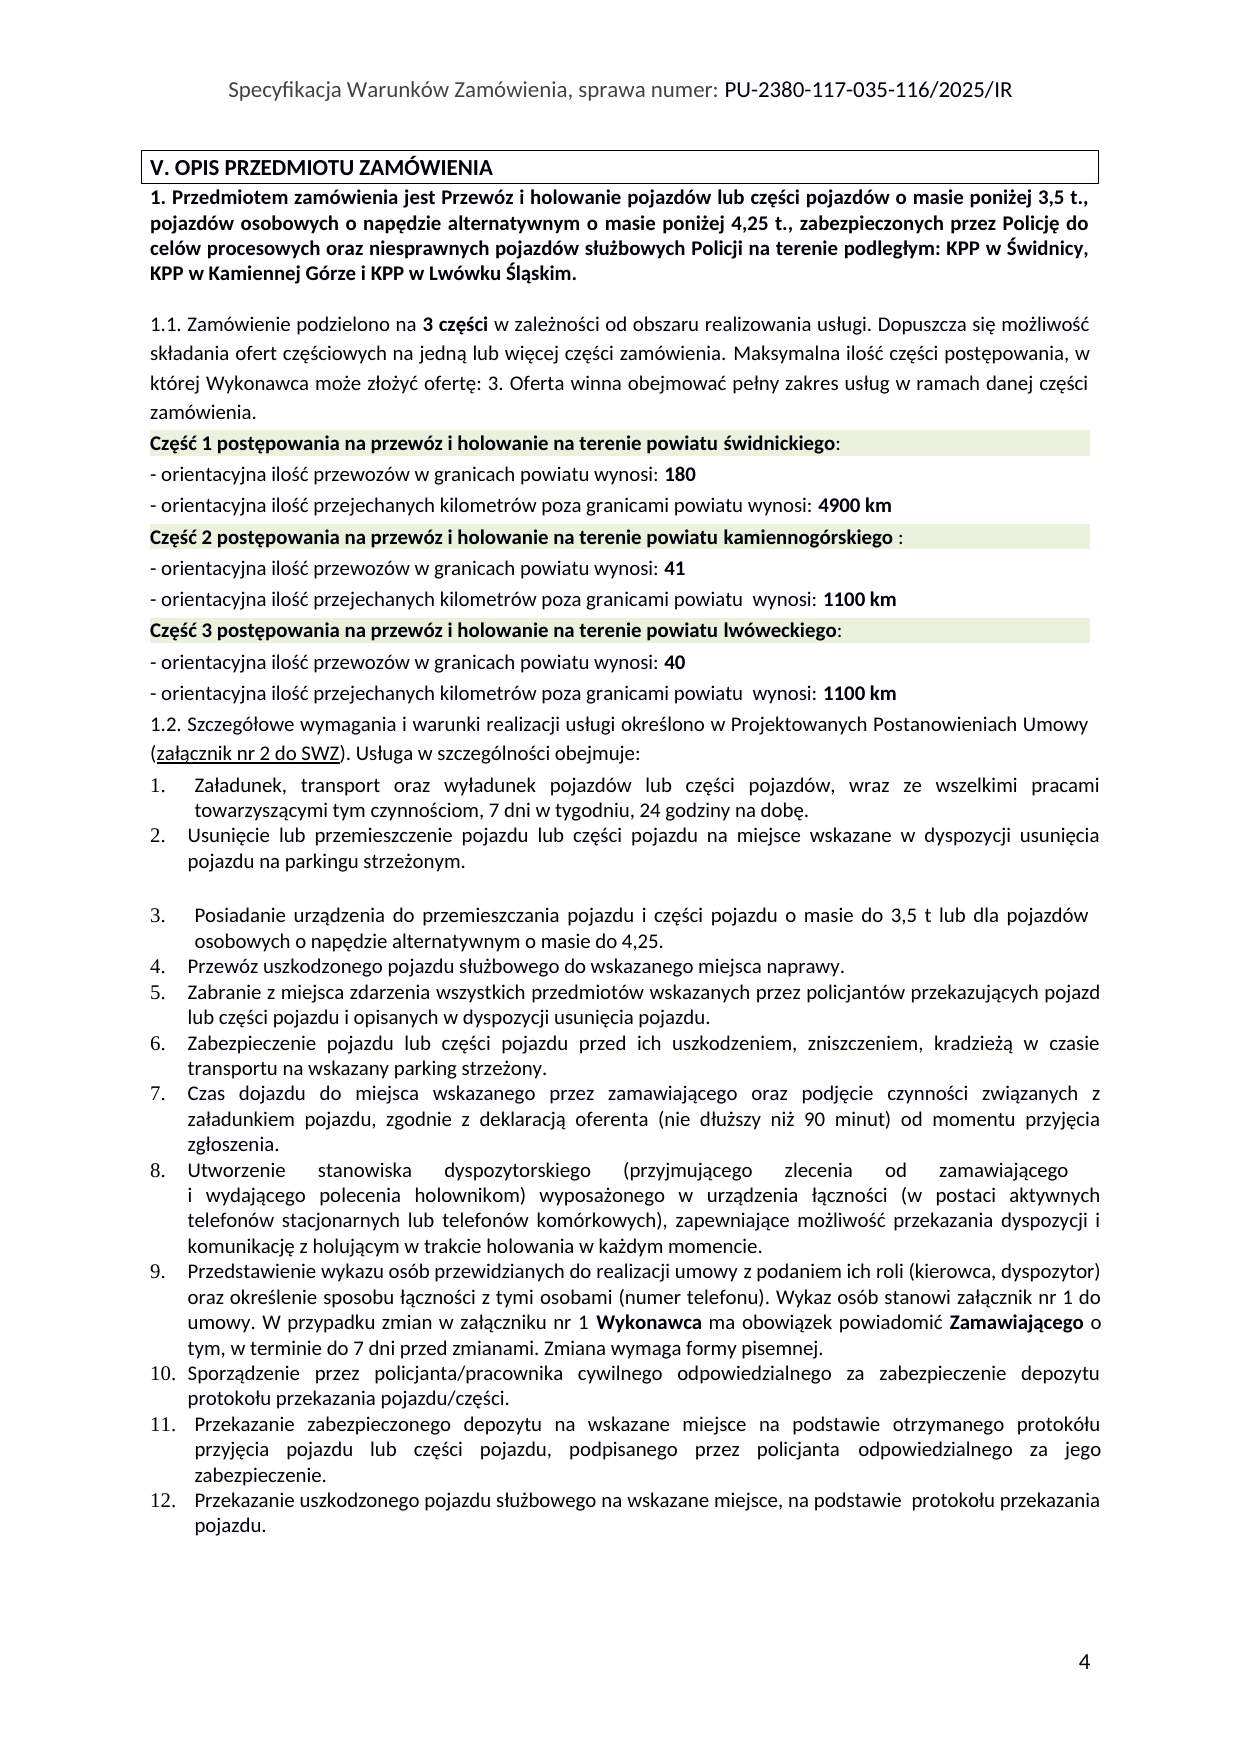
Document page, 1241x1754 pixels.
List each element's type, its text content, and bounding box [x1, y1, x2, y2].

list Przedstawienie wykazu osób przewidzianych do realizacji umowy z podaniem ich roli (kierowca, dyspozytor) oraz określenie sposobu łączności z tymi osobami (numer telefonu). Wykaz osób stanowi załącznik nr 1 do umowy. W przypadku zmian w załączniku nr 1 Wykonawca ma obowiązek powiadomić Zamawiającego o tym, w terminie do 7 dni przed zmianami. Zmiana wymaga formy pisemnej. [150, 1258, 1101, 1360]
list Przewóz uszkodzonego pojazdu służbowego do wskazanego miejsca naprawy. [150, 953, 1101, 979]
list Usunięcie lub przemieszczenie pojazdu lub części pojazdu na miejsce wskazane w dyspozycji usunięcia pojazdu na parkingu strzeżonym. [150, 823, 1101, 873]
list Utworzenie stanowiska dyspozytorskiego (przyjmującego zlecenia od zamawiającego i wydającego polecenia holownikom) wyposażonego w urządzenia łączności (w postaci aktywnych telefonów stacjonarnych lub telefonów komórkowych), zapewniające możliwość przekazania dyspozycji i komunikację z holującym w trakcie holowania w każdym momencie. [150, 1157, 1101, 1258]
text - orientacyjna ilość przejechanych kilometrów poza granicami powiatu wynosi: 1100 km [150, 680, 1090, 706]
list Załadunek, transport oraz wyładunek pojazdów lub części pojazdów, wraz ze wszelkimi pracami towarzyszącymi tym czynnościom, 7 dni w tygodniu, 24 godziny na dobę. [150, 772, 1101, 823]
text Część 2 postępowania na przewóz i holowanie na terenie powiatu kamiennogórskiego : [150, 524, 1090, 549]
list Zabezpieczenie pojazdu lub części pojazdu przed ich uszkodzeniem, zniszczeniem, kradzieżą w czasie transportu na wskazany parking strzeżony. [150, 1030, 1101, 1081]
text Część 1 postępowania na przewóz i holowanie na terenie powiatu świdnickiego: [150, 430, 1090, 456]
text - orientacyjna ilość przewozów w granicach powiatu wynosi: 41 [150, 555, 1090, 581]
text 1.2. Szczegółowe wymagania i warunki realizacji usługi określono w Projektowanych Postanowieniach Umowy (załącznik nr 2 do SWZ). Usługa w szczególności obejmuje: [150, 711, 1090, 766]
text 1.1. Zamówienie podzielono na 3 części w zależności od obszaru realizowania usługi. Dopuszcza się możliwość składania ofert częściowych na jedną lub więcej części zamówienia. Maksymalna ilość części postępowania, w której Wykonawca może złożyć ofertę: 3. Oferta winna obejmować pełny zakres usług w ramach danej części zamówienia. [150, 311, 1090, 424]
text V. OPIS PRZEDMIOTU ZAMÓWIENIA [142, 151, 1098, 183]
list Przekazanie uszkodzonego pojazdu służbowego na wskazane miejsce, na podstawie protokołu przekazania pojazdu. [150, 1487, 1101, 1538]
text - orientacyjna ilość przejechanych kilometrów poza granicami powiatu wynosi: 4900 km [150, 493, 1090, 518]
list Zabranie z miejsca zdarzenia wszystkich przedmiotów wskazanych przez policjantów przekazujących pojazd lub części pojazdu i opisanych w dyspozycji usunięcia pojazdu. [150, 979, 1101, 1030]
list Czas dojazdu do miejsca wskazanego przez zamawiającego oraz podjęcie czynności związanych z załadunkiem pojazdu, zgodnie z deklaracją oferenta (nie dłuższy niż 90 minut) od momentu przyjęcia zgłoszenia. [150, 1081, 1101, 1157]
list Przekazanie zabezpieczonego depozytu na wskazane miejsce na podstawie otrzymanego protokółu przyjęcia pojazdu lub części pojazdu, podpisanego przez policjanta odpowiedzialnego za jego zabezpieczenie. [150, 1411, 1101, 1487]
text 1. Przedmiotem zamówienia jest Przewóz i holowanie pojazdów lub części pojazdów o masie poniżej 3,5 t., pojazdów osobowych o napędzie alternatywnym o masie poniżej 4,25 t., zabezpieczonych przez Policję do celów procesowych oraz niesprawnych pojazdów służbowych Policji na terenie podległym: KPP w Świdnicy, KPP w Kamiennej Górze i KPP w Lwówku Śląskim. [150, 184, 1090, 286]
text - orientacyjna ilość przewozów w granicach powiatu wynosi: 40 [150, 649, 1090, 674]
text - orientacyjna ilość przewozów w granicach powiatu wynosi: 180 [150, 461, 1090, 487]
list Posiadanie urządzenia do przemieszczania pojazdu i części pojazdu o masie do 3,5 t lub dla pojazdów osobowych o napędzie alternatywnym o masie do 4,25. [150, 903, 1090, 953]
list Sporządzenie przez policjanta/pracownika cywilnego odpowiedzialnego za zabezpieczenie depozytu protokołu przekazania pojazdu/części. [150, 1360, 1101, 1411]
text Część 3 postępowania na przewóz i holowanie na terenie powiatu lwóweckiego: [150, 618, 1090, 643]
text - orientacyjna ilość przejechanych kilometrów poza granicami powiatu wynosi: 1100 km [150, 586, 1090, 612]
